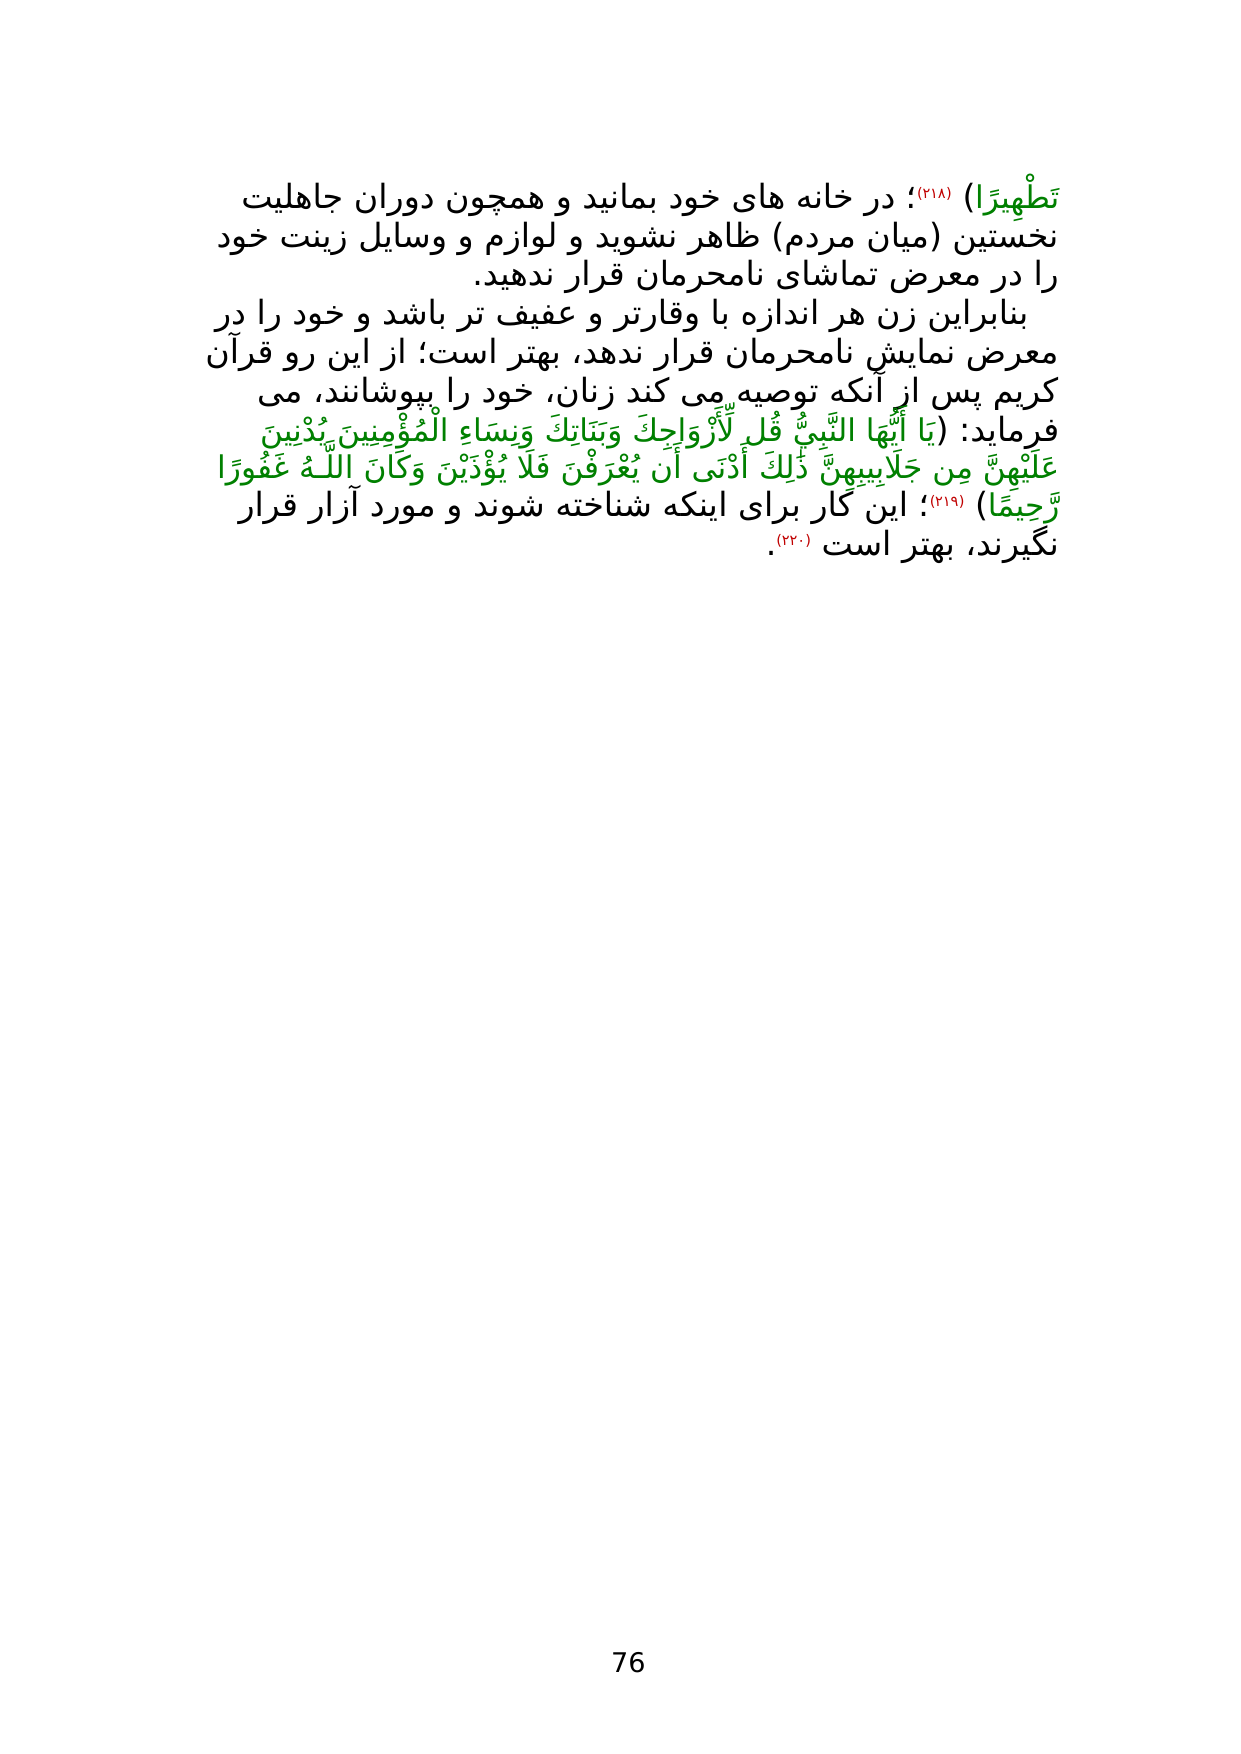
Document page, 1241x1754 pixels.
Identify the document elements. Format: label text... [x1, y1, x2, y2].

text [197, 177, 1059, 294]
text بنابراين زن هر اندازه با وقارتر و عفيف تر باشد و خود را در معرض نمايش نامحرمان قرار ندهد، بهتر است؛ از اين رو قرآن كريم پس از آنكه توصيه مى كند زنان، خود را بپوشانند، مى فرمايد: (يَا أَيُّهَا النَّبِيُّ قُل لِّأَزْوَاجِكَ وَبَنَاتِكَ وَنِسَاءِ الْمُؤْمِنِينَ يُدْنِينَ عَلَيْهِنَّ مِن جَلَابِيبِهِنَّ ذَٰلِكَ أَدْنَى أَن يُعْرَفْنَ فَلَا يُؤْذَيْنَ وَكَانَ اللَّـهُ غَفُورًا رَّحِيمًا) (٢١٩)؛ اين كار براى اينكه شناخته شوند و مورد آزار قرار نگيرند، بهتر است (٢٢٠). [197, 294, 1059, 563]
